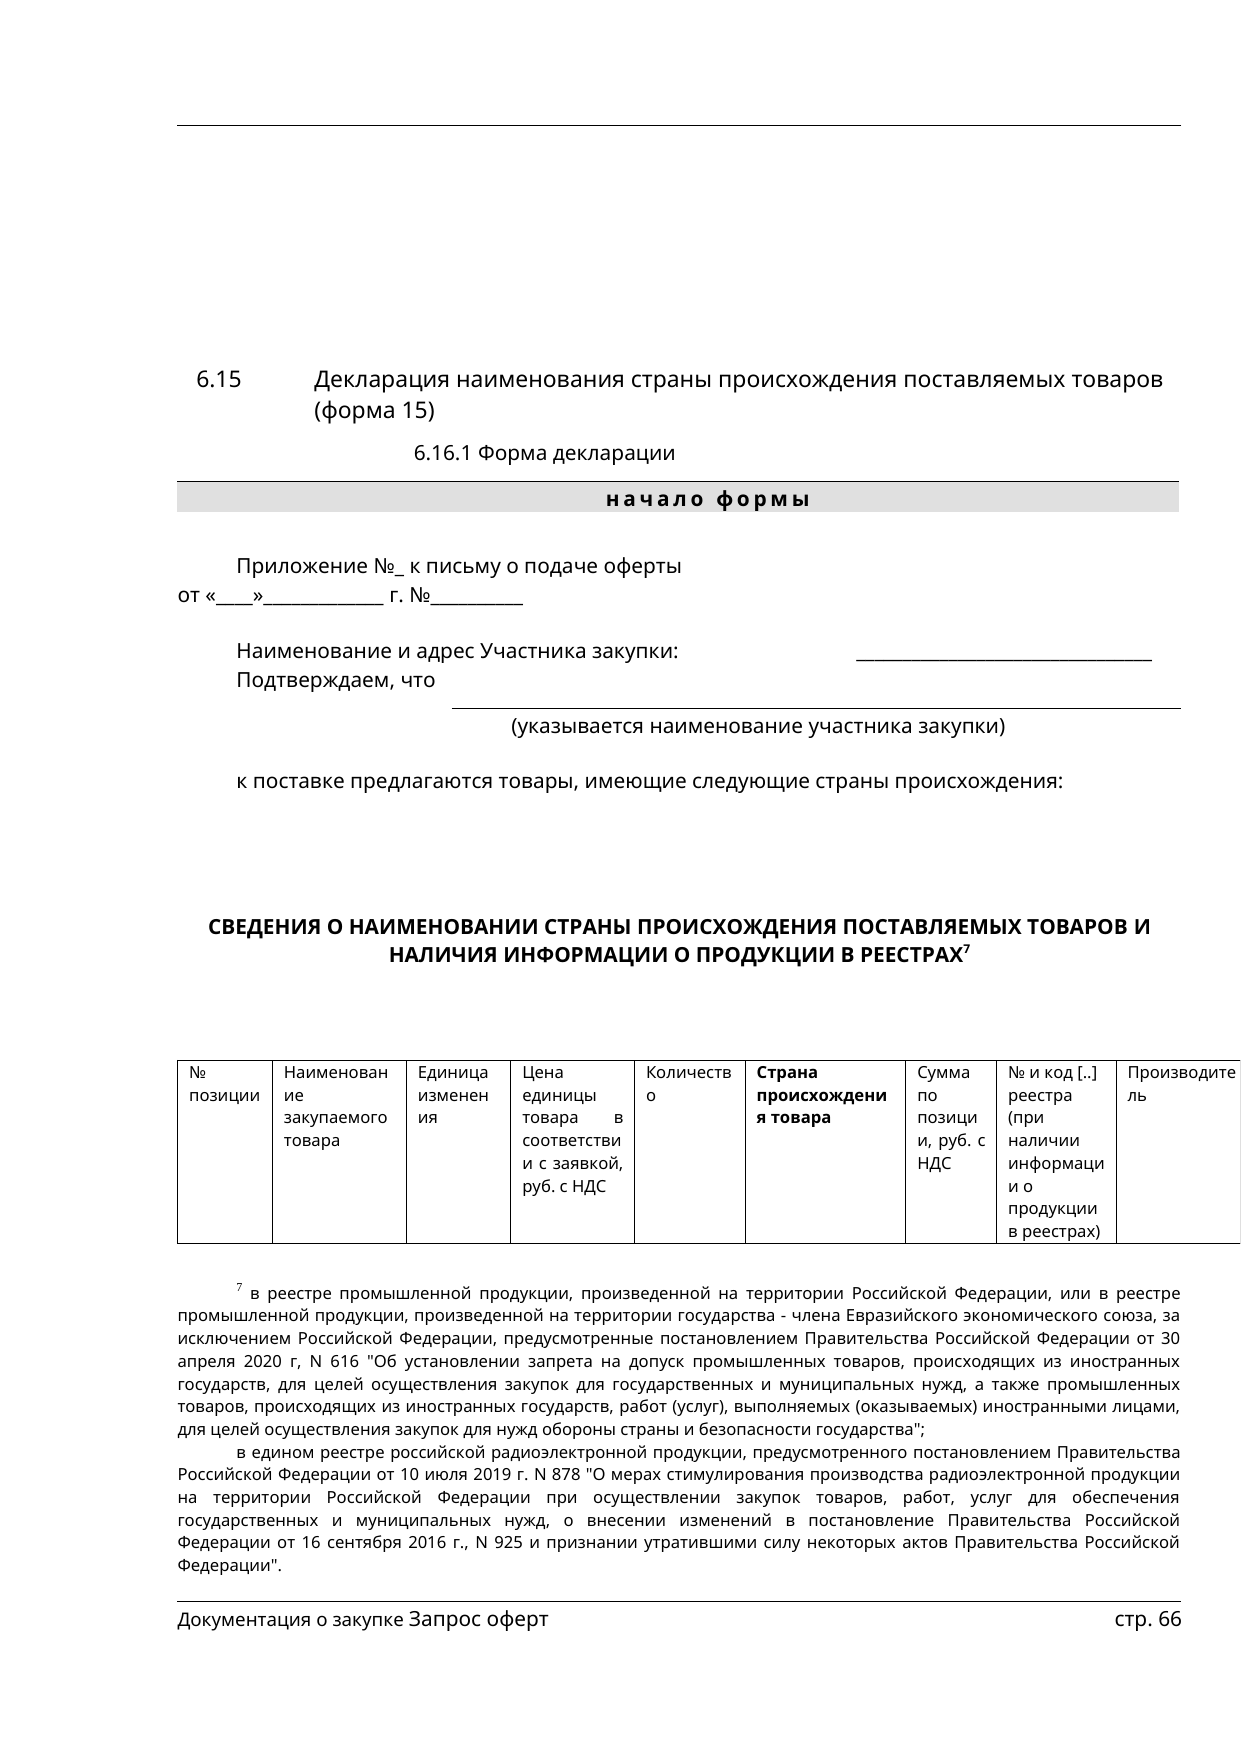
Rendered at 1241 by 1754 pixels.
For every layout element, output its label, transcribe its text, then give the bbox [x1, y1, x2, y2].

text 6.16.1 Форма декларации [413, 438, 1181, 466]
table_header Сумма по позиции, руб. с НДС [906, 1061, 996, 1242]
text начало формы [177, 482, 1179, 512]
text к поставке предлагаются товары, имеющие следующие страны происхождения: [177, 766, 1181, 794]
text Приложение №_ к письму о подаче оферты от «____»_____________ г. №__________ [177, 551, 1181, 608]
table_header Единица изменения [407, 1061, 510, 1242]
text Наименование и адрес Участника закупки: ________________________________ [177, 637, 1181, 665]
subtitle Декларация наименования страны происхождения поставляемых товаров (форма 15) [196, 363, 1181, 425]
table_header Производитель [1117, 1061, 1240, 1242]
text Подтверждаем, что [177, 665, 1181, 693]
text (указывается наименование участника закупки) [452, 709, 1181, 739]
table_header № и код [..] реестра (при наличии информации о продукции в реестрах) [997, 1061, 1116, 1242]
table_header Цена единицы товара в соответствии с заявкой, руб. с НДС [511, 1061, 634, 1242]
text Сведения о наименовании страны происхождения поставляемых товаров и наличия информации о продукции в реестрах [177, 912, 1181, 969]
table_header Количество [635, 1061, 745, 1242]
table_header Наименование закупаемого товара [273, 1061, 406, 1242]
table_header № позиции [178, 1061, 272, 1242]
table_header Страна происхождения товара [746, 1061, 905, 1242]
